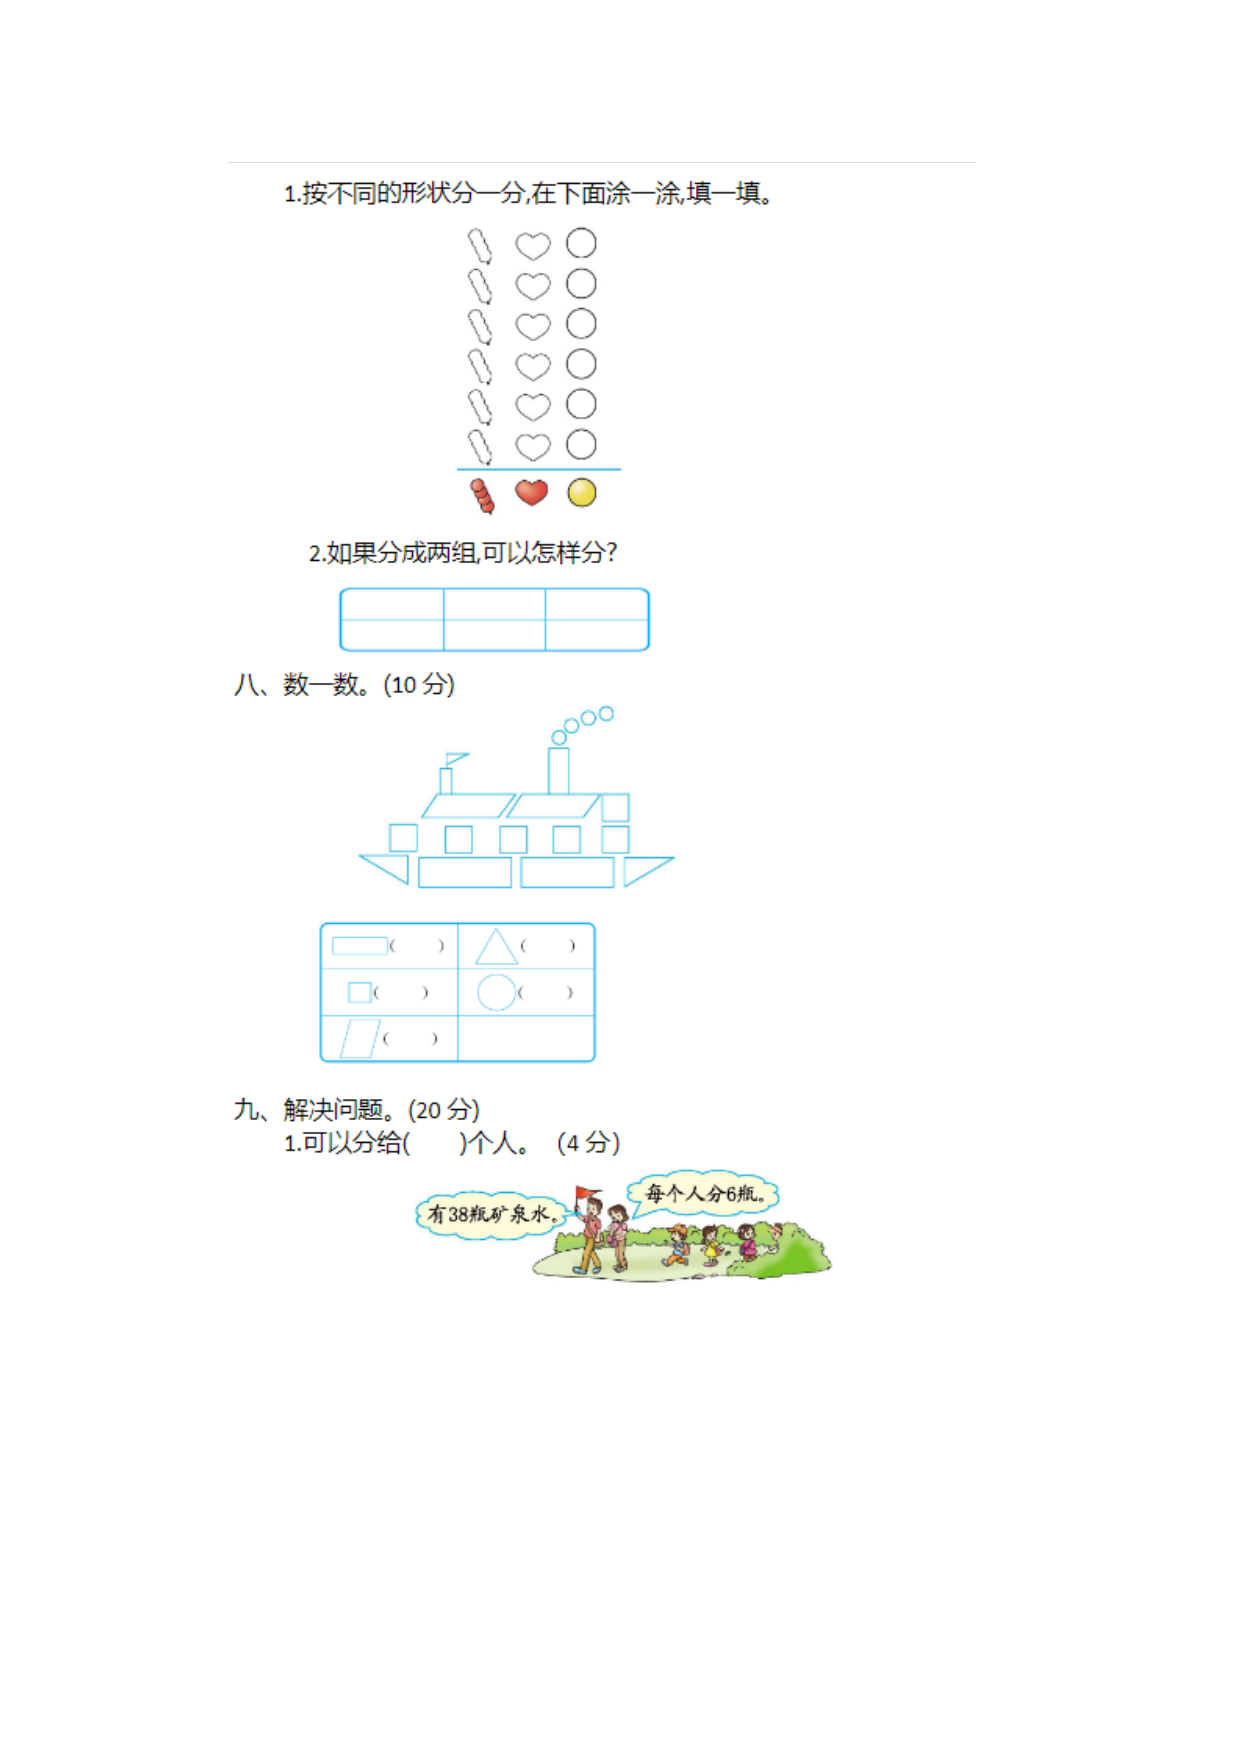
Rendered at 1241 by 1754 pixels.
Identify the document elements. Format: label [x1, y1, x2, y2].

picture [201, 162, 1039, 1339]
